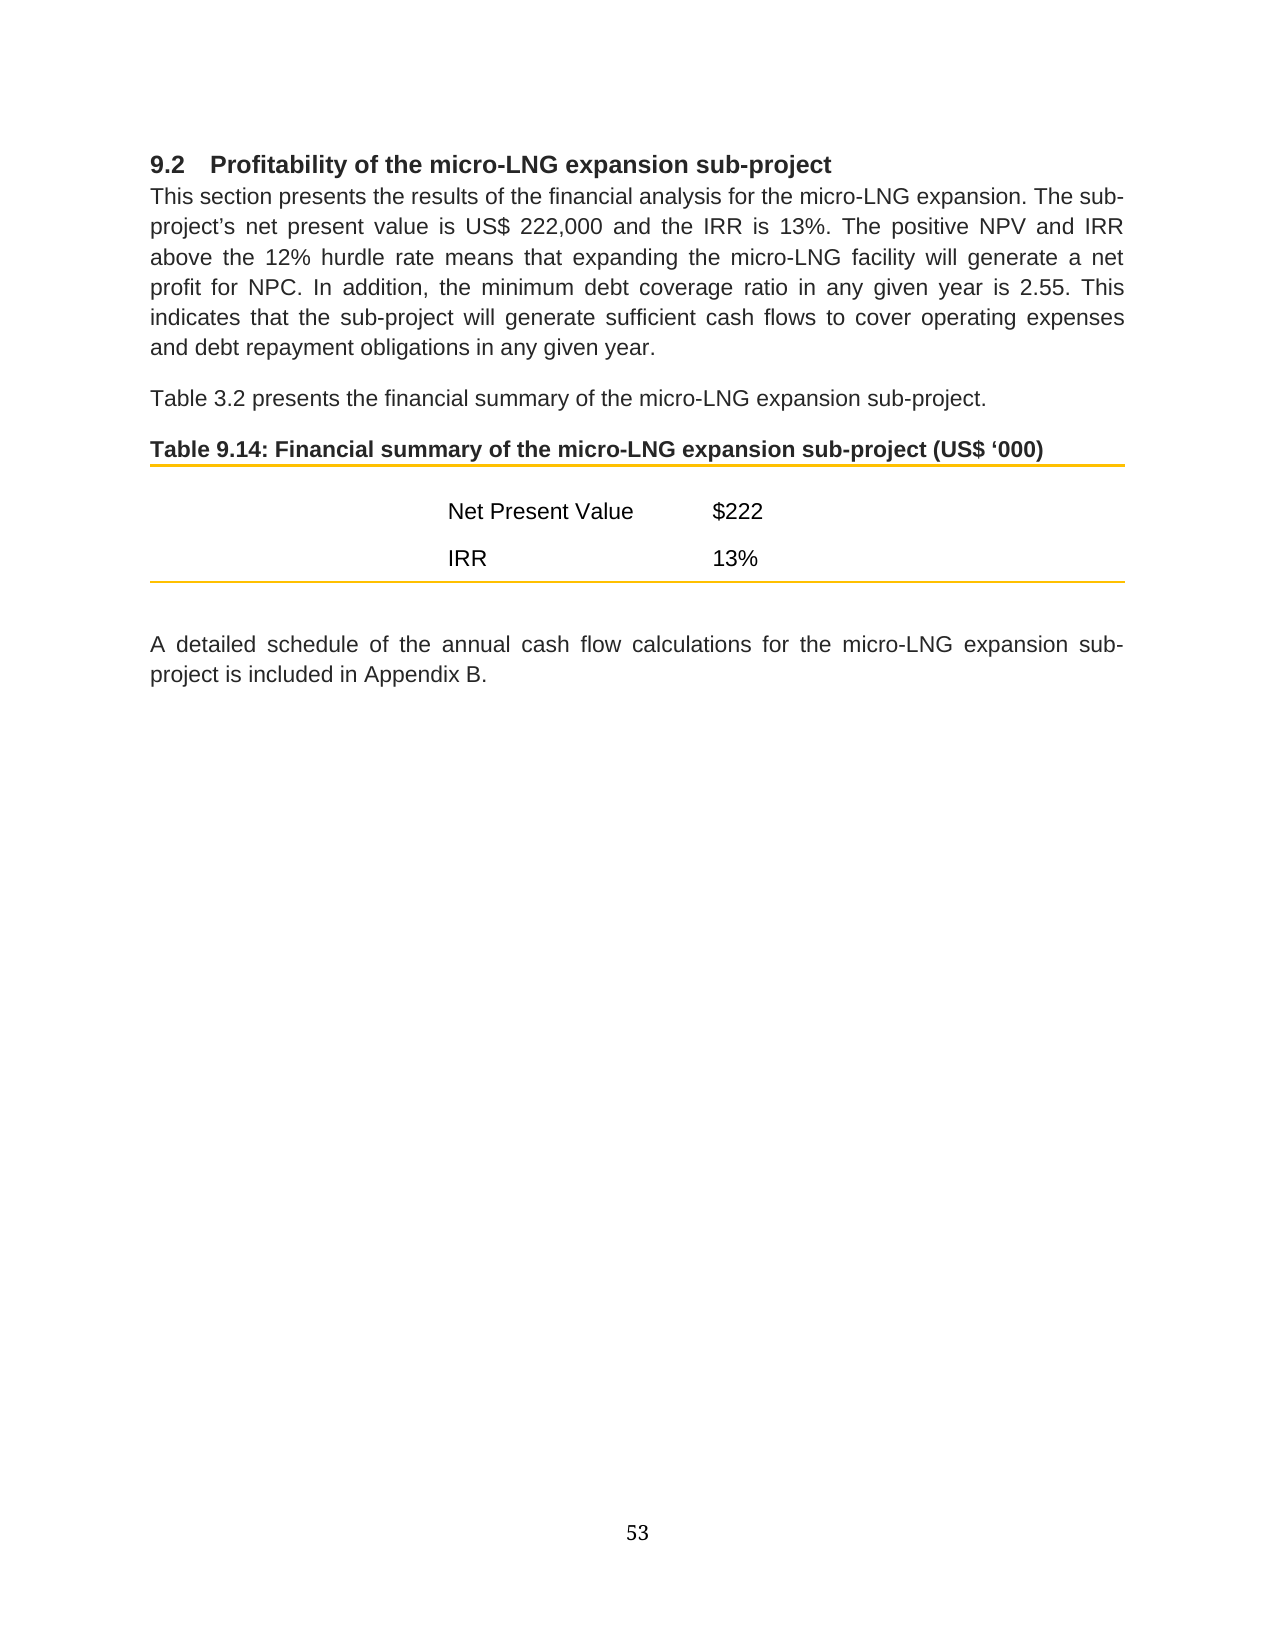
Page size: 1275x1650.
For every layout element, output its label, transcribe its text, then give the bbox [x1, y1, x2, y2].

table_cell IRR [436, 534, 701, 581]
table_header $222 [701, 488, 838, 534]
text Table 9.2 presents the financial summary of the micro-LNG expansion sub-project. [150, 385, 1125, 411]
subtitle Profitability of the micro-LNG expansion sub-project [150, 150, 1125, 179]
table_header Net Present Value [436, 488, 701, 534]
table_cell 13% [701, 534, 838, 581]
text A detailed schedule of the annual cash flow calculations for the micro-LNG expansion sub-project is included in Appendix B. [150, 631, 1125, 688]
text This section presents the results of the financial analysis for the micro-LNG expansion. The sub-project’s net present value is US$ 222,000 and the IRR is 13%. The positive NPV and IRR above the 12% hurdle rate means that expanding the micro-LNG facility will generate a net profit for NPC. In addition, the minimum debt coverage ratio in any given year is 2.55. This indicates that the sub-project will generate sufficient cash flows to cover operating expenses and debt repayment obligations in any given year. [150, 183, 1125, 360]
